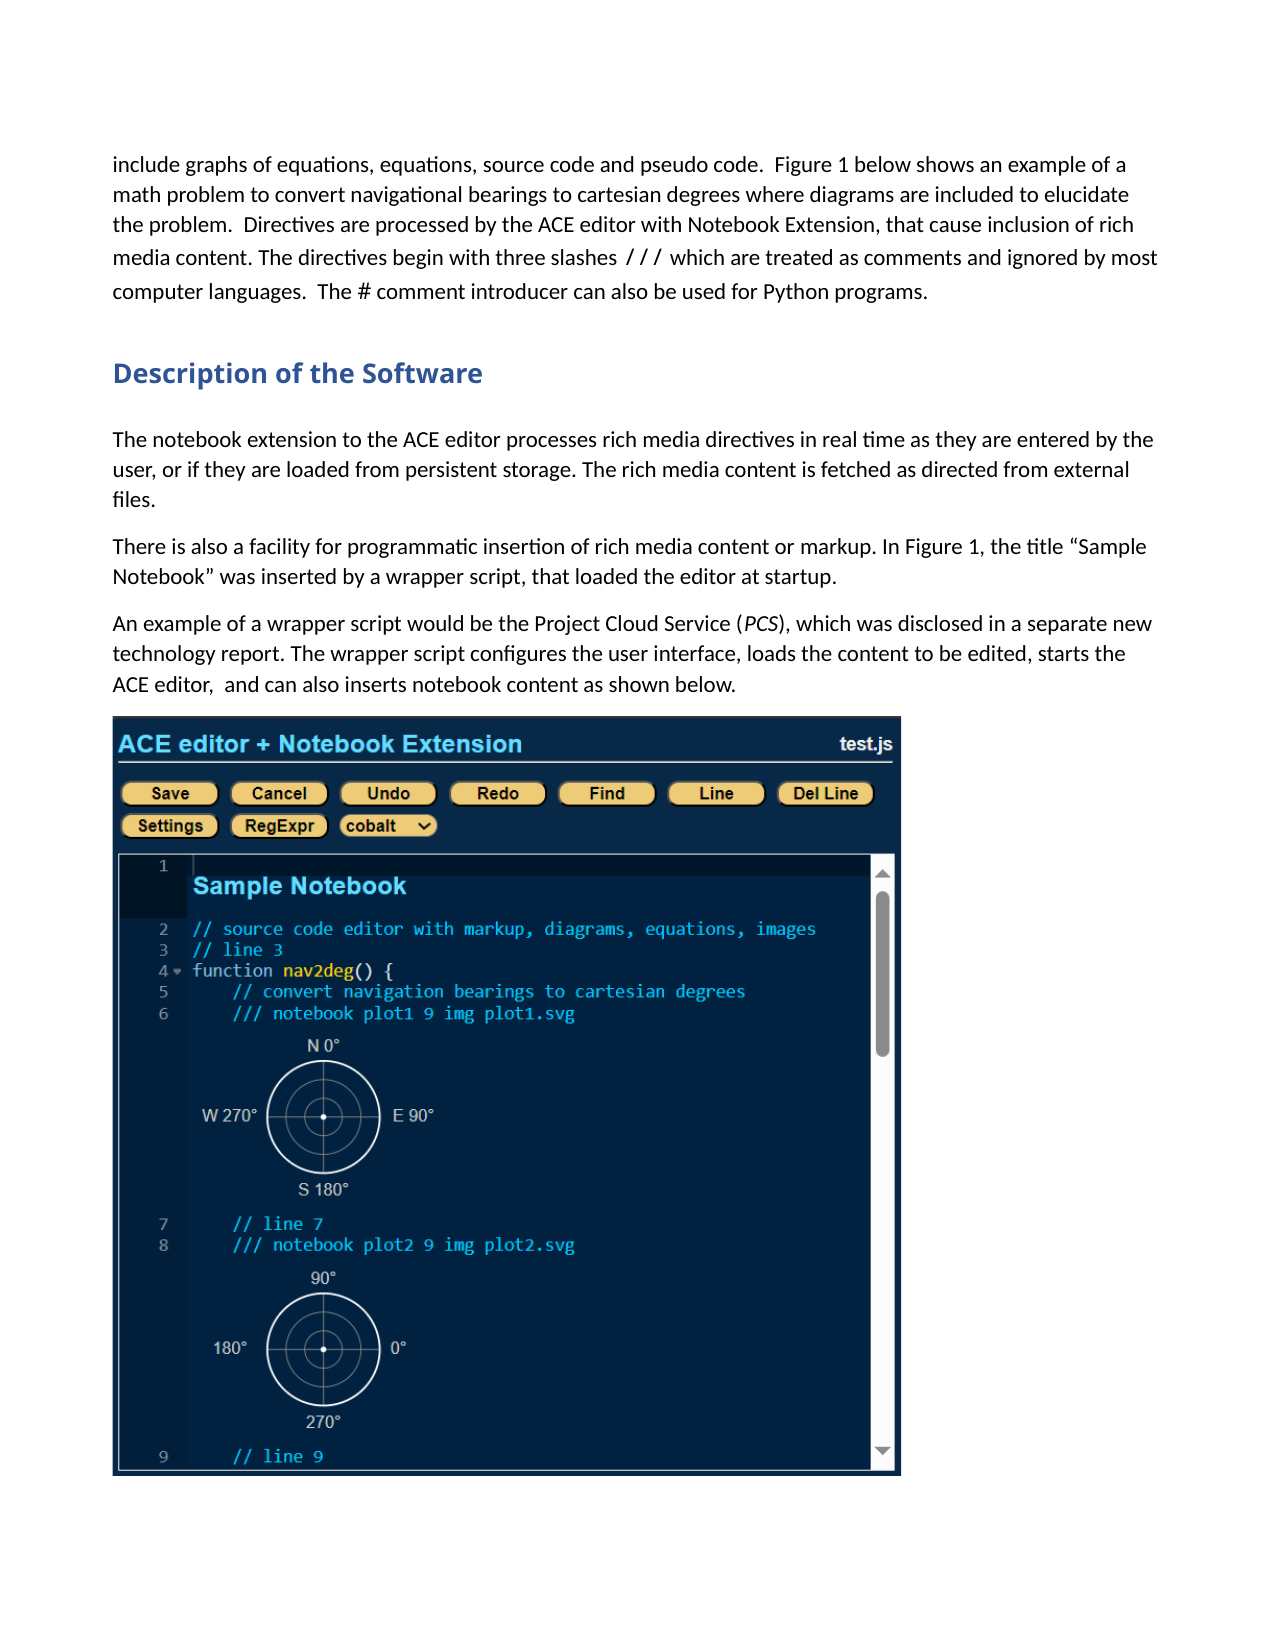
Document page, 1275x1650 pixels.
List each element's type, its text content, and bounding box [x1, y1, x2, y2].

text The notebook extension to the ACE editor processes rich media directives in real time as they are entered by the user, or if they are loaded from persistent storage. The rich media content is fetched as directed from external files. [112, 395, 1162, 513]
subtitle Description of the Software [112, 355, 1162, 392]
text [112, 150, 1162, 336]
text There is also a facility for programmatic insertion of rich media content or markup. In Figure 1, the title “Sample Notebook” was inserted by a wrapper script, that loaded the editor at startup. [112, 532, 1162, 591]
text An example of a wrapper script would be the Project Cloud Service (PCS), which was disclosed in a separate new technology report. The wrapper script configures the user interface, loads the content to be edited, starts the ACE editor, and can also inserts notebook content as shown below. [112, 609, 1162, 698]
picture [112, 716, 902, 1476]
